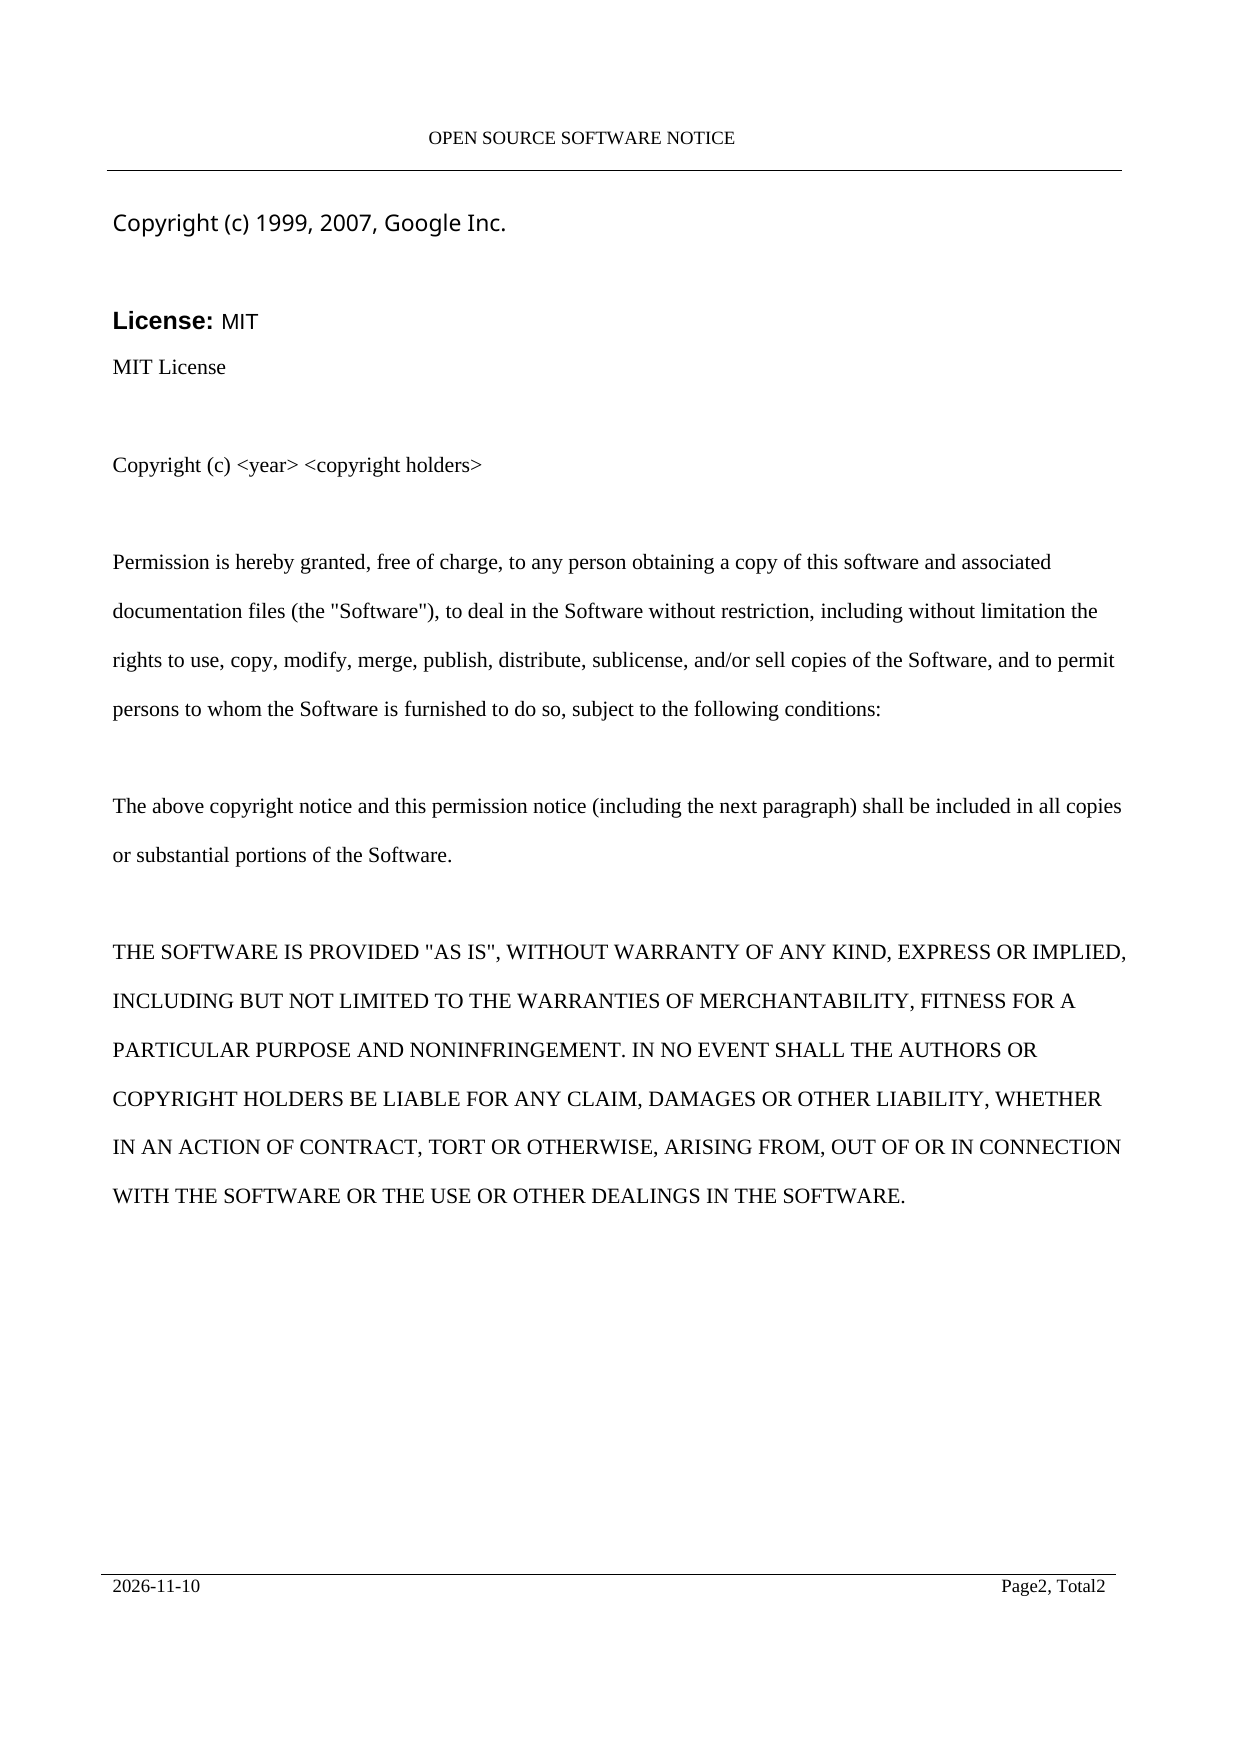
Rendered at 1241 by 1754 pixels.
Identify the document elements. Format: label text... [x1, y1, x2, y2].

text License: MIT [112, 304, 1128, 336]
text MIT License Copyright (c) <year> <copyright holders> Permission is hereby granted, free of charge, to any person obtaining a copy of this software and associated documentation files (the "Software"), to deal in the Software without restriction, including without limitation the rights to use, copy, modify, merge, publish, distribute, sublicense, and/or sell copies of the Software, and to permit persons to whom the Software is furnished to do so, subject to the following conditions: The above copyright notice and this permission notice (including the next paragraph) shall be included in all copies or substantial portions of the Software. THE SOFTWARE IS PROVIDED "AS IS", WITHOUT WARRANTY OF ANY KIND, EXPRESS OR IMPLIED, INCLUDING BUT NOT LIMITED TO THE WARRANTIES OF MERCHANTABILITY, FITNESS FOR A PARTICULAR PURPOSE AND NONINFRINGEMENT. IN NO EVENT SHALL THE AUTHORS OR COPYRIGHT HOLDERS BE LIABLE FOR ANY CLAIM, DAMAGES OR OTHER LIABILITY, WHETHER IN AN ACTION OF CONTRACT, TORT OR OTHERWISE, ARISING FROM, OUT OF OR IN CONNECTION WITH THE SOFTWARE OR THE USE OR OTHER DEALINGS IN THE SOFTWARE. [112, 351, 1128, 1212]
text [112, 206, 1128, 288]
